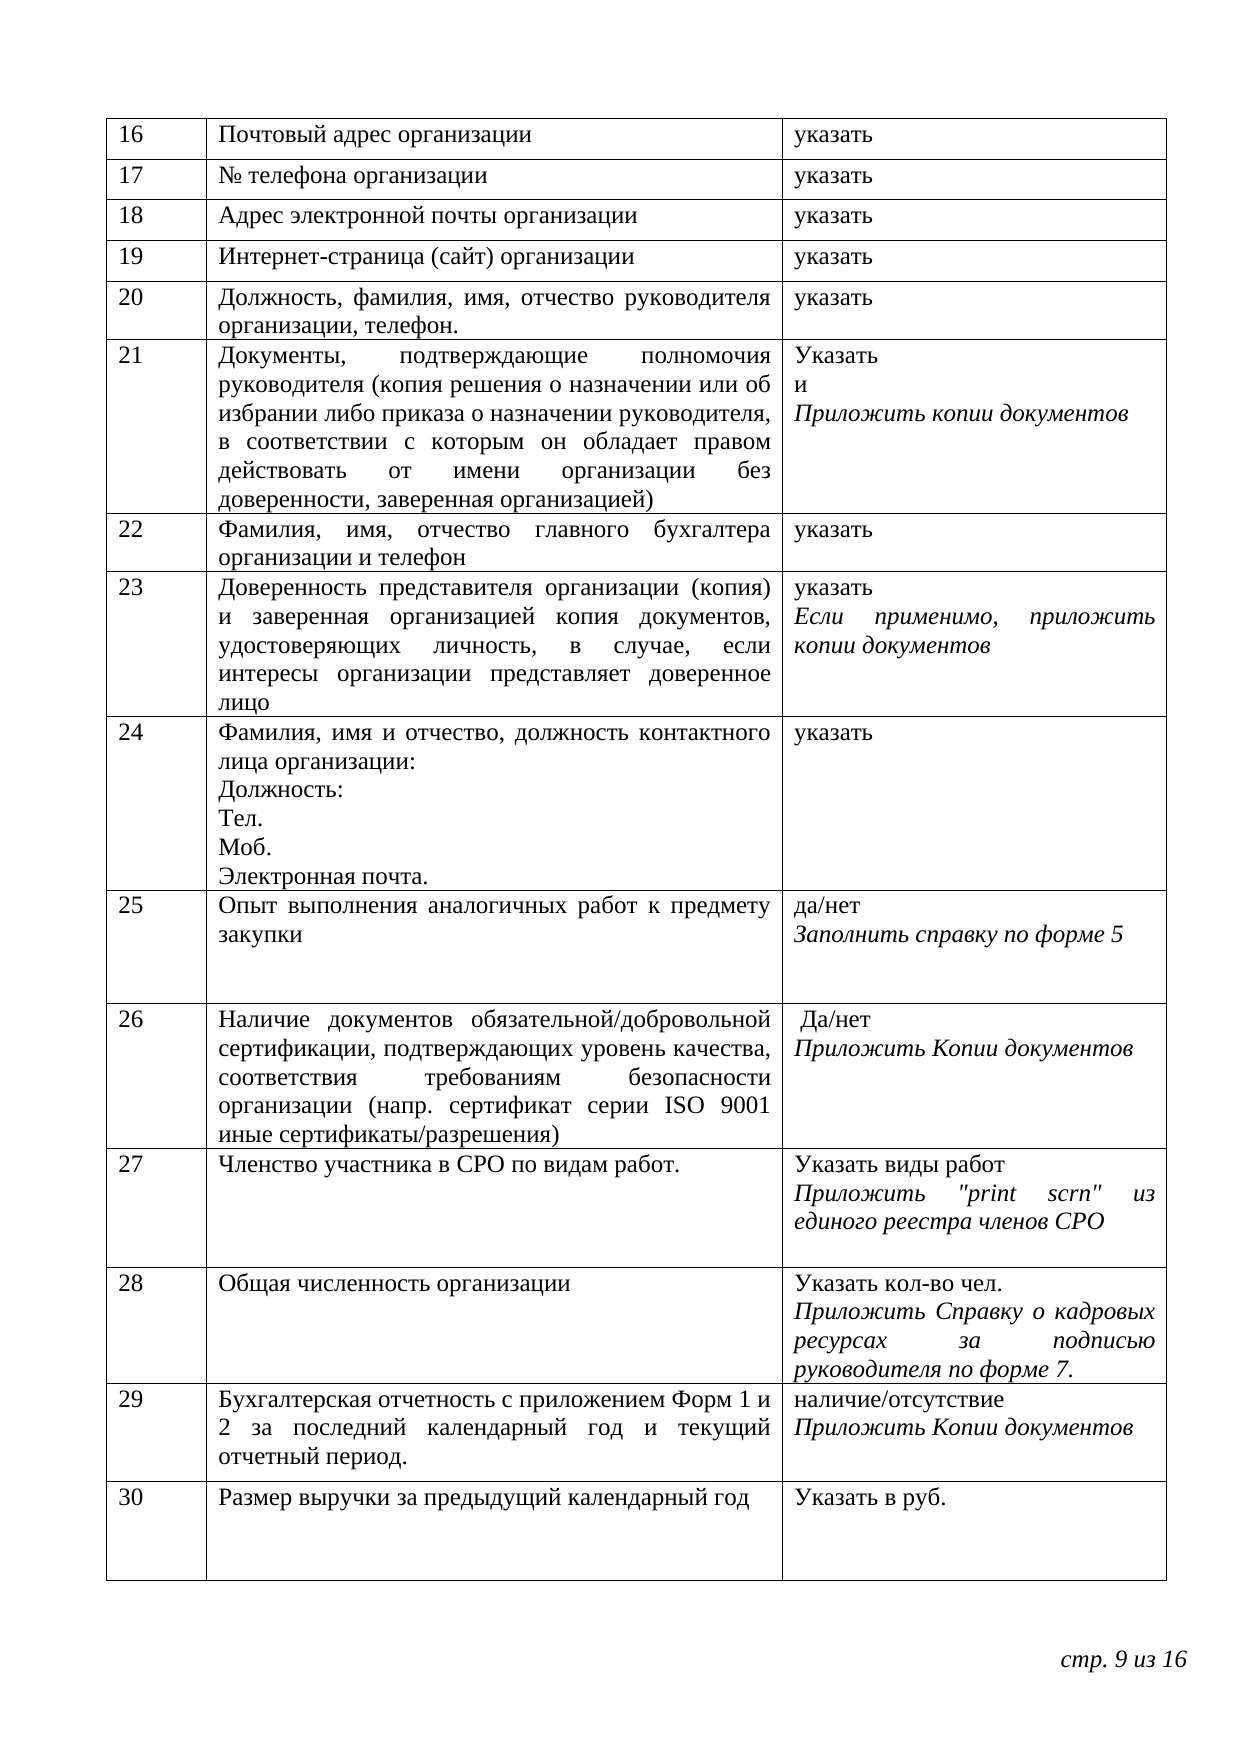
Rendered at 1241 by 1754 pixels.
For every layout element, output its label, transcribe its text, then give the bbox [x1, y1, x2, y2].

table_cell Да/нет Приложить Копии документов [783, 1004, 1166, 1148]
table_cell Почтовый адрес организации [207, 119, 782, 159]
table_cell Документы, подтверждающие полномочия руководителя (копия решения о назначении или об избрании либо приказа о назначении руководителя, в соответствии с которым он обладает правом действовать от имени организации без доверенности, заверенная организацией) [207, 340, 782, 513]
table_cell Указать и Приложить копии документов [783, 340, 1166, 513]
table_cell Указать в руб. [783, 1482, 1166, 1579]
table_cell 22 [107, 514, 206, 571]
table_cell указать [783, 200, 1166, 240]
table_cell 21 [107, 340, 206, 513]
table_cell 24 [107, 717, 206, 889]
table_cell Бухгалтерская отчетность с приложением Форм 1 и 2 за последний календарный год и текущий отчетный период. [207, 1384, 782, 1481]
table_cell 16 [107, 119, 206, 159]
table_cell указать [783, 282, 1166, 339]
table_cell Интернет-страница (сайт) организации [207, 241, 782, 281]
table_cell № телефона организации [207, 160, 782, 199]
table_cell Общая численность организации [207, 1268, 782, 1383]
table_cell 19 [107, 241, 206, 281]
table_cell да/нет Заполнить справку по форме 5 [783, 891, 1166, 1003]
table_cell Доверенность представителя организации (копия) и заверенная организацией копия документов, удостоверяющих личность, в случае, если интересы организации представляет доверенное лицо [207, 572, 782, 716]
table_cell указать [783, 160, 1166, 199]
table_cell Наличие документов обязательной/добровольной сертификации, подтверждающих уровень качества, соответствия требованиям безопасности организации (напр. сертификат серии ISO 9001 иные сертификаты/разрешения) [207, 1004, 782, 1148]
table_cell Фамилия, имя, отчество главного бухгалтера организации и телефон [207, 514, 782, 571]
table_cell 23 [107, 572, 206, 716]
table_cell Размер выручки за предыдущий календарный год [207, 1482, 782, 1579]
table_cell Должность, фамилия, имя, отчество руководителя организации, телефон. [207, 282, 782, 339]
table_cell указать Если применимо, приложить копии документов [783, 572, 1166, 716]
table_cell указать [783, 241, 1166, 281]
table_cell Указать кол-во чел. Приложить Cправку о кадровых ресурсах за подписью руководителя по форме 7. [783, 1268, 1166, 1383]
table_cell Членство участника в СРО по видам работ. [207, 1149, 782, 1267]
table_cell указать [783, 119, 1166, 159]
table_cell 17 [107, 160, 206, 199]
table_cell 25 [107, 891, 206, 1003]
table_cell наличие/отсутствие Приложить Копии документов [783, 1384, 1166, 1481]
table_cell Указать виды работ Приложить "print scrn" из единого реестра членов СРО [783, 1149, 1166, 1267]
table_cell 18 [107, 200, 206, 240]
table_cell указать [783, 717, 1166, 889]
table_cell 28 [107, 1268, 206, 1383]
table_cell указать [783, 514, 1166, 571]
table_cell 29 [107, 1384, 206, 1481]
table_cell Опыт выполнения аналогичных работ к предмету закупки [207, 891, 782, 1003]
table_cell Адрес электронной почты организации [207, 200, 782, 240]
table_cell 20 [107, 282, 206, 339]
table_cell 30 [107, 1482, 206, 1579]
table_cell 27 [107, 1149, 206, 1267]
table_cell 26 [107, 1004, 206, 1148]
table_cell Фамилия, имя и отчество, должность контактного лица организации: Должность: Тел. Моб. Электронная почта. [207, 717, 782, 889]
